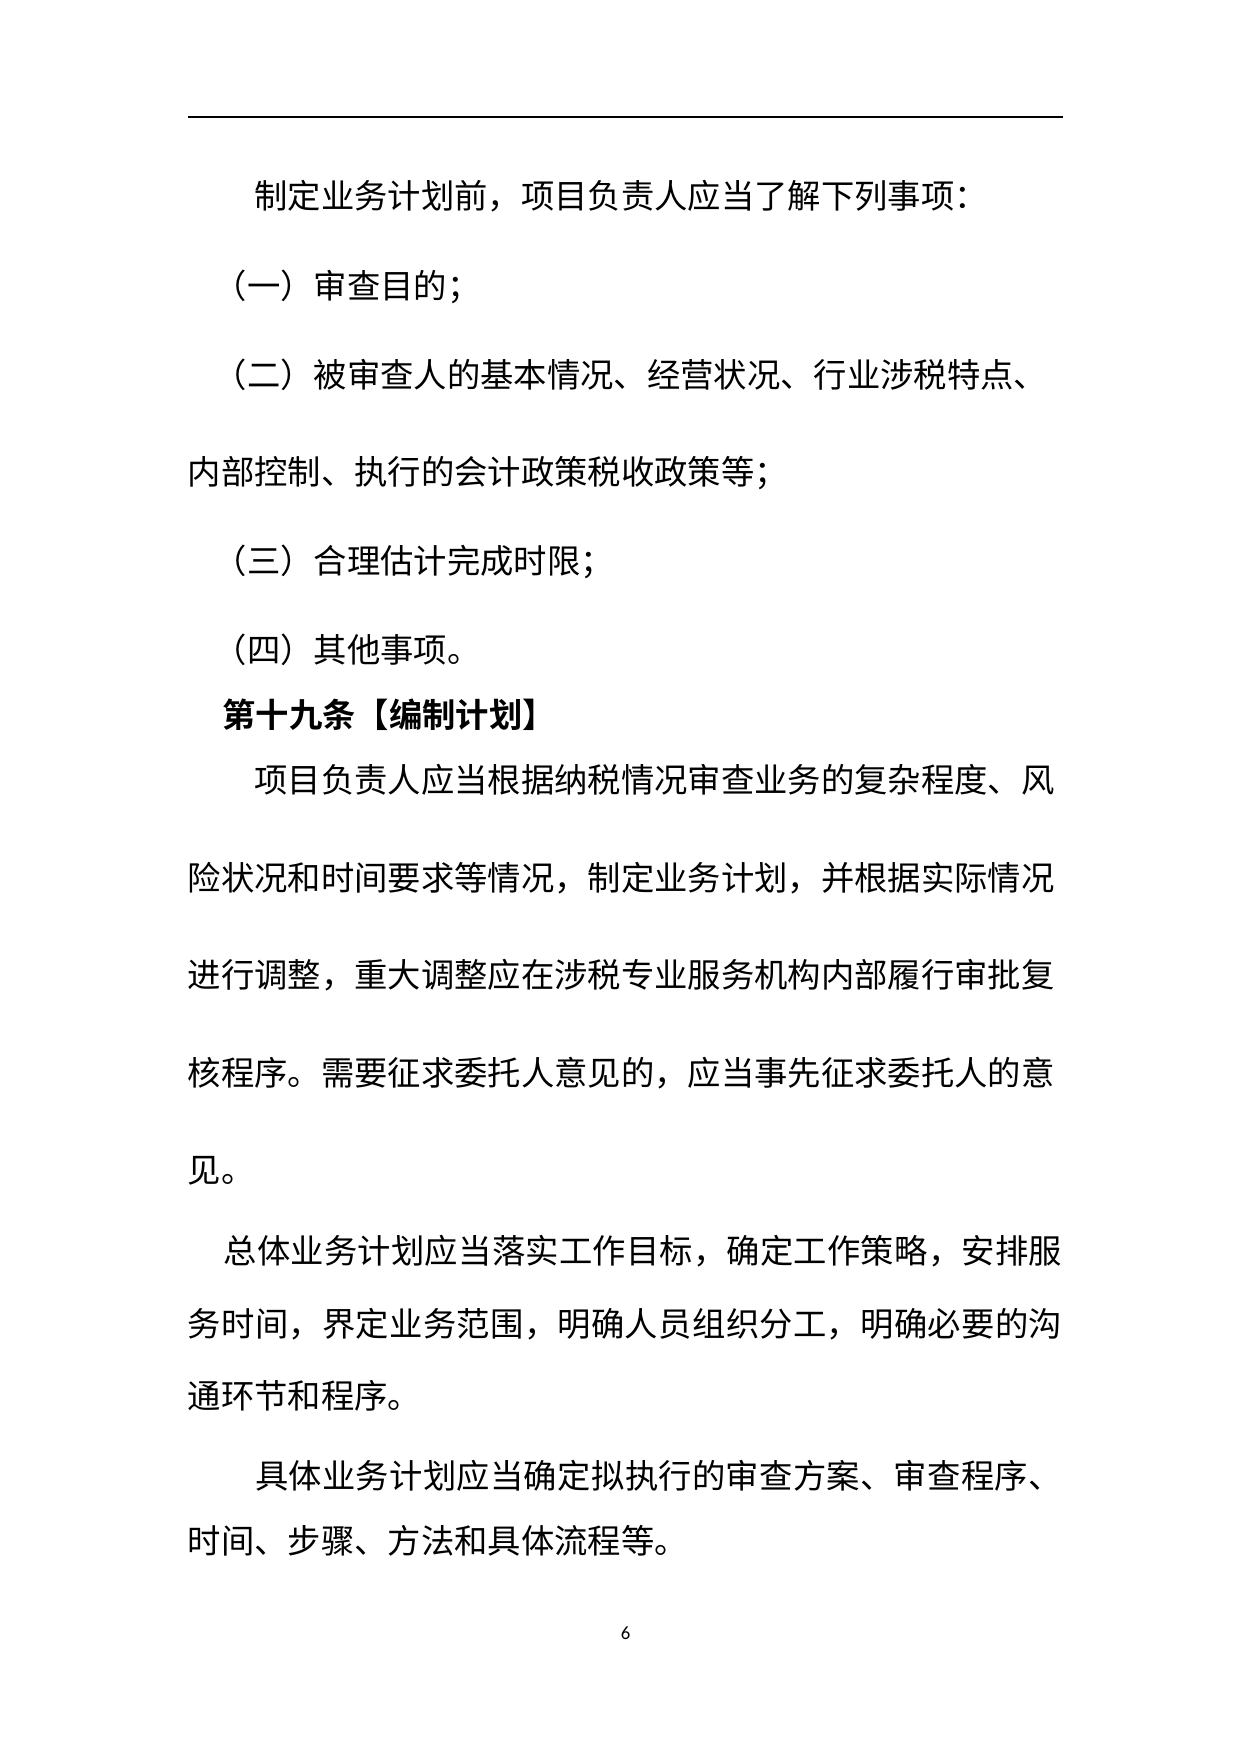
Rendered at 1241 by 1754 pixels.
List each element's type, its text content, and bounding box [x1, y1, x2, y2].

text （二）被审查人的基本情况、经营状况、行业涉税特点、内部控制、执行的会计政策税收政策等； [187, 340, 1063, 503]
text 制定业务计划前，项目负责人应当了解下列事项： [187, 162, 1063, 227]
text （三）合理估计完成时限； [187, 527, 1063, 592]
text （四）其他事项。 [187, 616, 1063, 681]
text 第十九条【编制计划】 [187, 681, 1063, 746]
text 项目负责人应当根据纳税情况审查业务的复杂程度、风险状况和时间要求等情况，制定业务计划，并根据实际情况进行调整，重大调整应在涉税专业服务机构内部履行审批复核程序。需要征求委托人意见的，应当事先征求委托人的意见。 [187, 746, 1063, 1201]
text （一）审查目的； [187, 251, 1063, 316]
text 具体业务计划应当确定拟执行的审查方案、审查程序、时间、步骤、方法和具体流程等。 [187, 1442, 1063, 1572]
text 总体业务计划应当落实工作目标，确定工作策略，安排服务时间，界定业务范围，明确人员组织分工，明确必要的沟通环节和程序。 [187, 1225, 1063, 1418]
